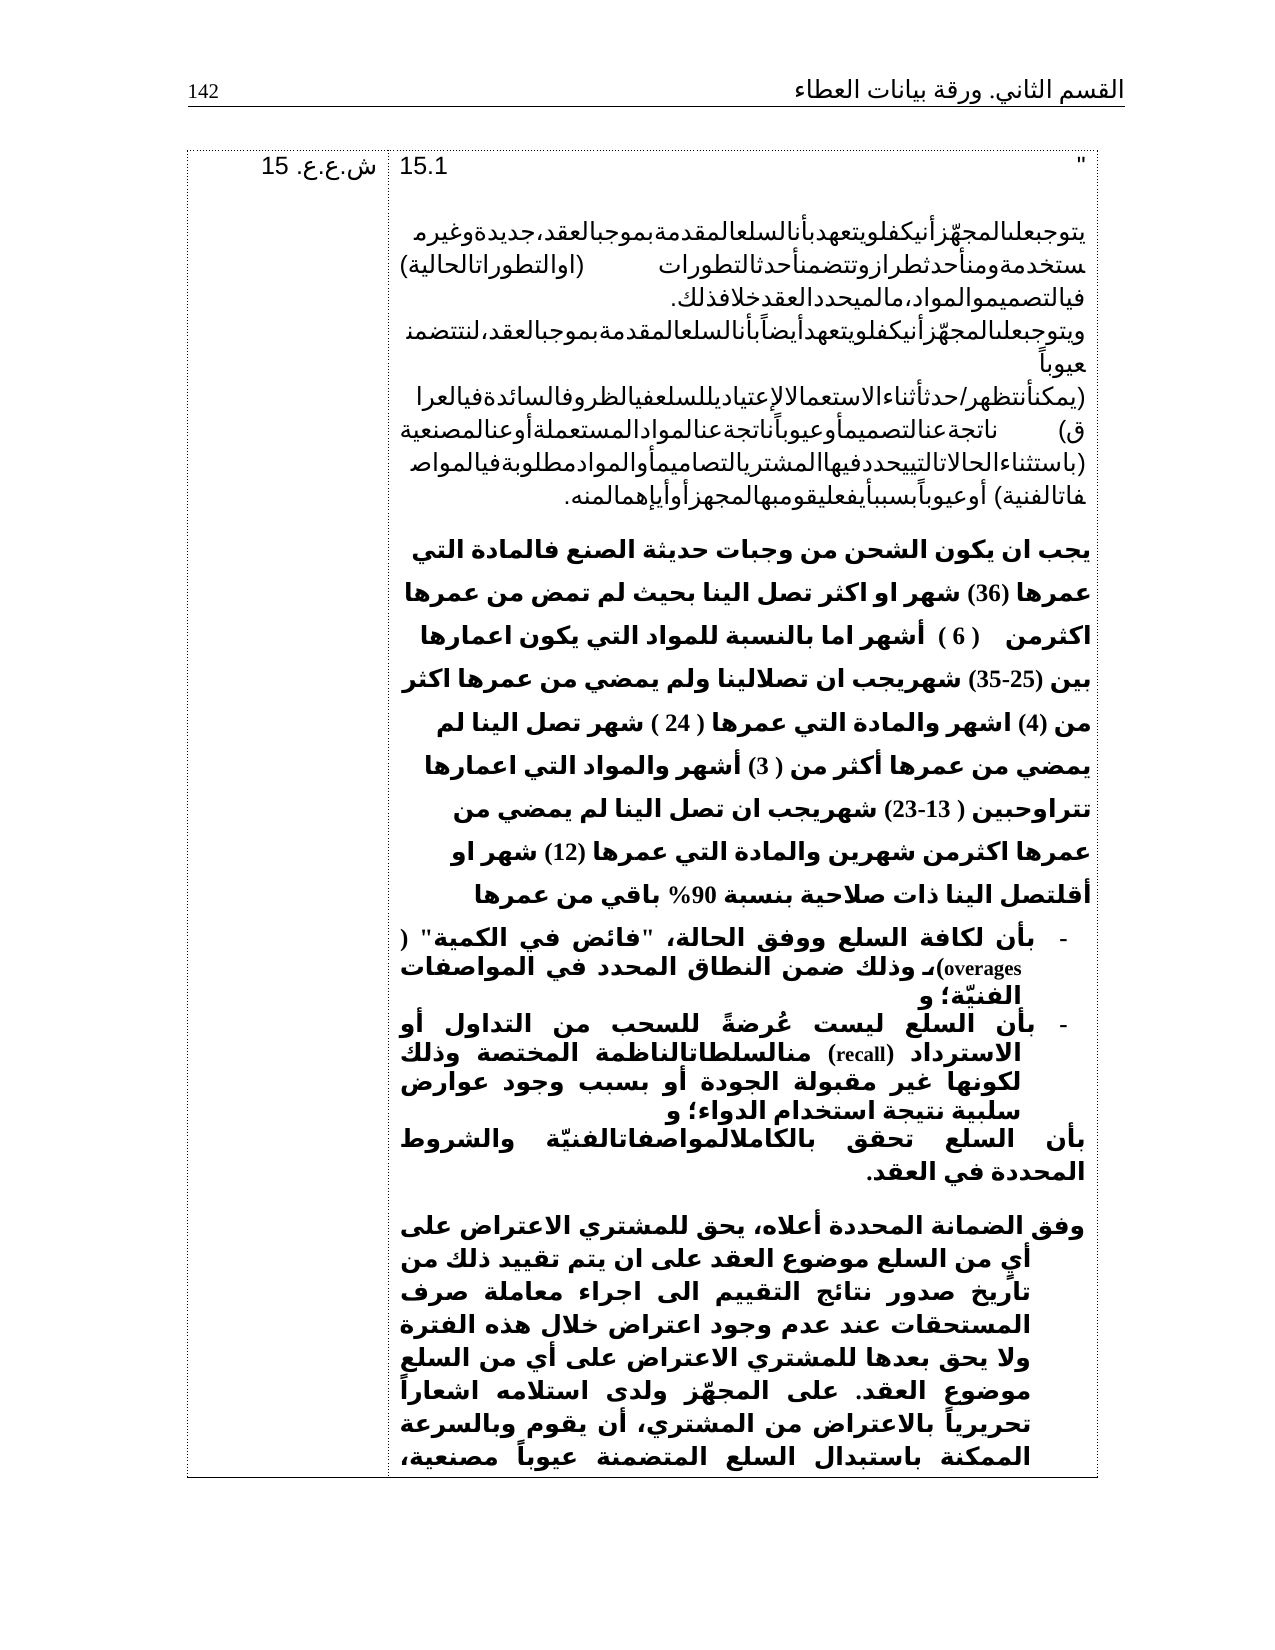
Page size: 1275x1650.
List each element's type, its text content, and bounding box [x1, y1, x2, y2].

table_cell ش.ع.ع. 15 [188, 150, 388, 1477]
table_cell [388, 150, 1097, 1477]
